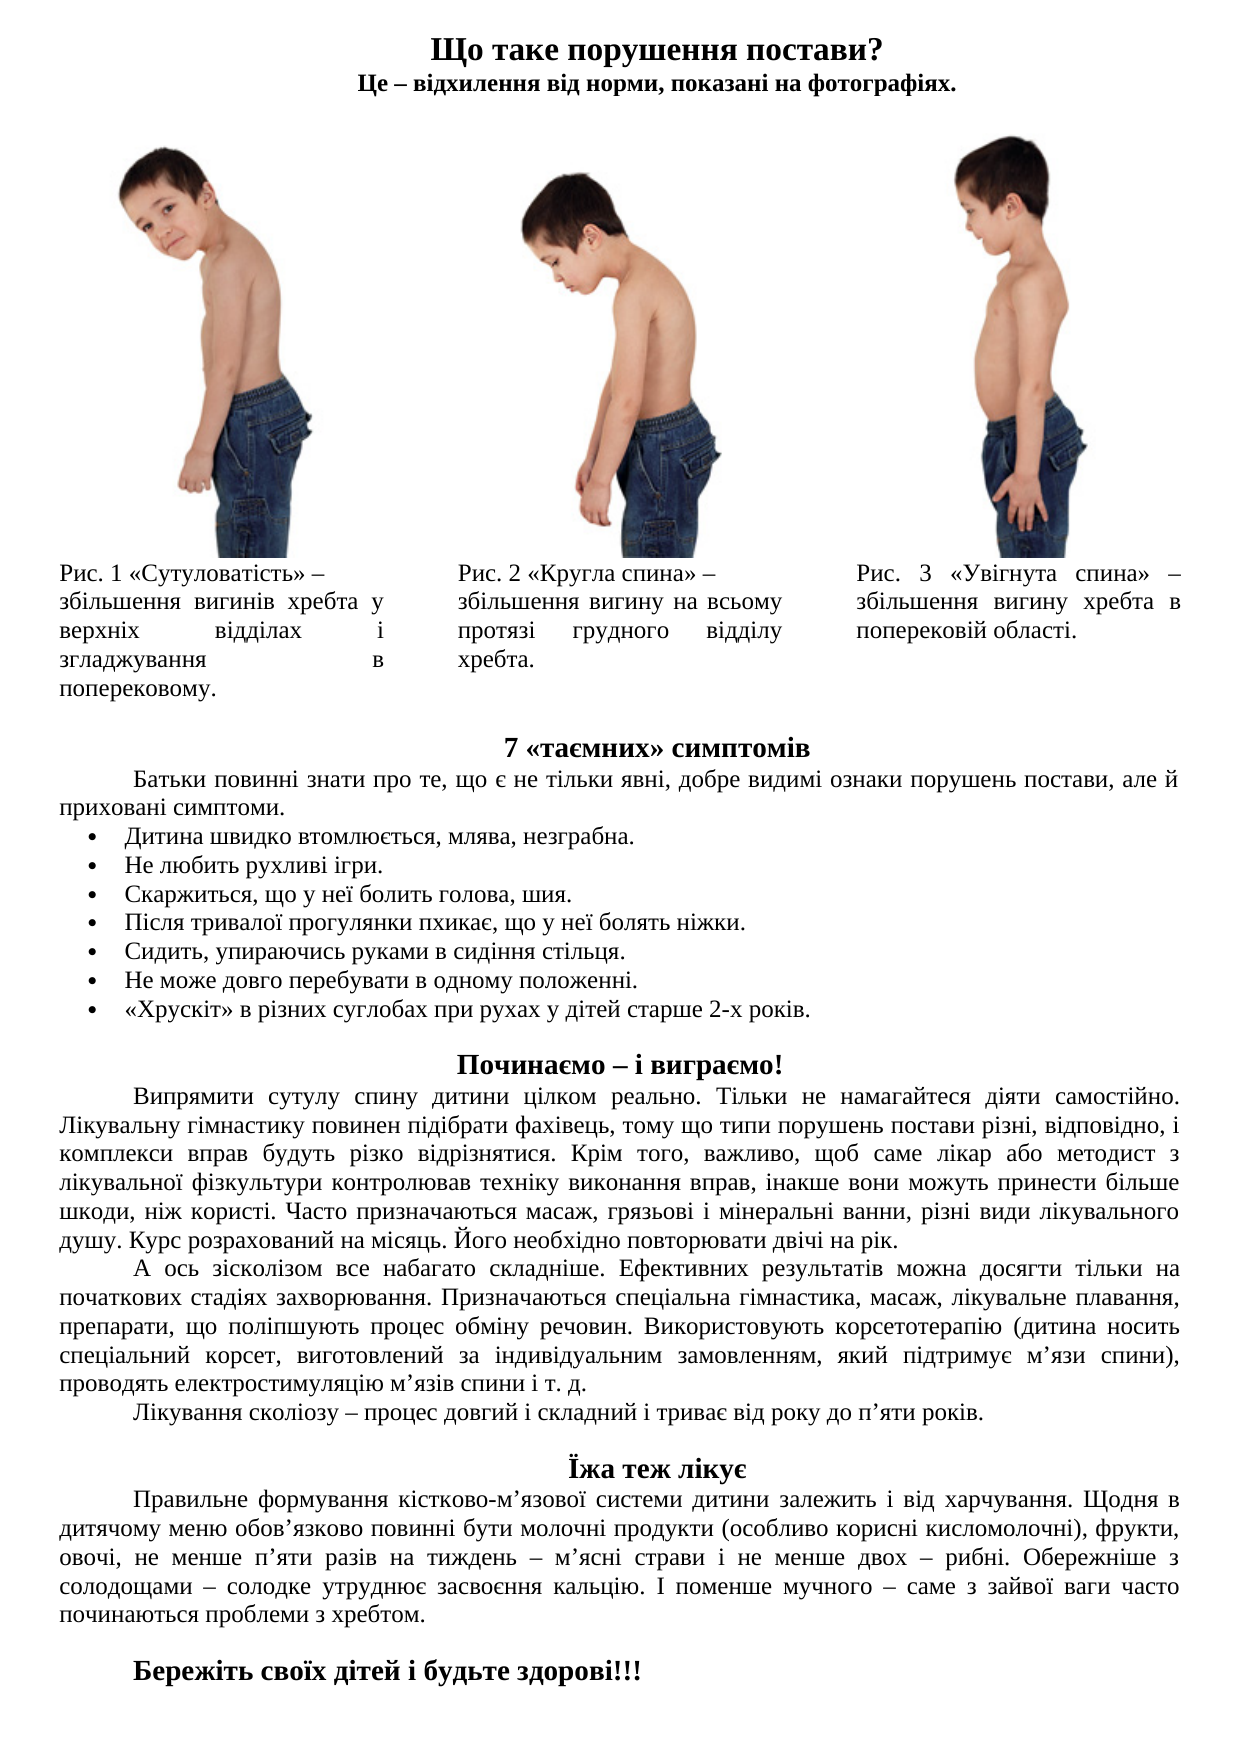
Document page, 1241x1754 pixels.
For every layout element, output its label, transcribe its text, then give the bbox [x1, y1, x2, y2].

list Не може довго перебувати в одному положенні. [59, 965, 1181, 994]
list Не любить рухливі ігри. [59, 850, 1181, 879]
picture [73, 96, 370, 558]
list Сидить, упираючись руками в сидіння стільця. [59, 936, 1181, 965]
text Випрямити сутулу спину дитини цілком реально. Тільки не намагайтеся діяти самостійно. Лікувальну гімнастику повинен підібрати фахівець, тому що типи порушень постави різні, відповідно, і комплекси вправ будуть різко відрізнятися. Крім того, важливо, щоб саме лікар або методист з лікувальної фізкультури контролював техніку виконання вправ, інакше вони можуть принести більше шкоди, ніж користі. Часто призначаються масаж, грязьові і мінеральні ванни, різні види лікувального душу. Курс розрахований на місяць. Його необхідно повторювати двічі на рік. [59, 1081, 1181, 1253]
text Це – відхилення від норми, показані на фотографіях. [59, 68, 1181, 97]
text Правильне формування кістково-м’язової системи дитини залежить і від харчування. Щодня в дитячому меню обов’язково повинні бути молочні продукти (особливо корисні кисломолочні), фрукти, овочі, не менше п’яти разів на тиждень – м’ясні страви і не менше двох – рибні. Обережніше з солодощами – солодке утруднює засвоєння кальцію. І поменше мучного – саме з зайвої ваги часто починаються проблеми з хребтом. [59, 1484, 1181, 1628]
text Їжа теж лікує [59, 1451, 1181, 1484]
text Рис. 3 «Увігнута спина» – збільшення вигину хребта в поперековій області. [856, 558, 1181, 644]
text Лікування сколіозу – процес довгий і складний і триває від року до п’яти років. [59, 1397, 1181, 1426]
text Що таке порушення постави? [59, 29, 1181, 68]
text Батьки повинні знати про те, що є не тільки явні, добре видимі ознаки порушень постави, але й приховані симптоми. [59, 764, 1181, 821]
text А ось зісколізом все набагато складніше. Ефективних результатів можна досягти тільки на початкових стадіях захворювання. Призначаються спеціальна гімнастика, масаж, лікувальне плавання, препарати, що поліпшують процес обміну речовин. Використовують корсетотерапію (дитина носить спеціальний корсет, виготовлений за індивідуальним замовленням, який підтримує м’язи спини), проводять електростимуляцію м’язів спини і т. д. [59, 1253, 1181, 1397]
text збільшення вигинів хребта у верхніх відділах і згладжування в поперековому. [59, 586, 384, 701]
picture [870, 96, 1168, 558]
text Бережіть своїх дітей і будьте здорові!!! [59, 1653, 1181, 1687]
list Дитина швидко втомлюється, млява, незграбна. [59, 821, 1181, 850]
text Рис. 1 «Сутуловатість» – [59, 558, 384, 586]
list Після тривалої прогулянки пхикає, що у неї болять ніжки. [59, 907, 1181, 936]
list Скаржиться, що у неї болить голова, шия. [59, 879, 1181, 907]
text Починаємо – і виграємо! [59, 1047, 1181, 1081]
text збільшення вигину на всьому протязі грудного відділу хребта. [458, 586, 782, 673]
list «Хрускіт» в різних суглобах при рухах у дітей старше 2-х років. [59, 994, 1181, 1022]
text 7 «таємних» симптомів [59, 730, 1181, 764]
text Рис. 2 «Кругла спина» – [458, 558, 782, 586]
picture [471, 96, 769, 558]
